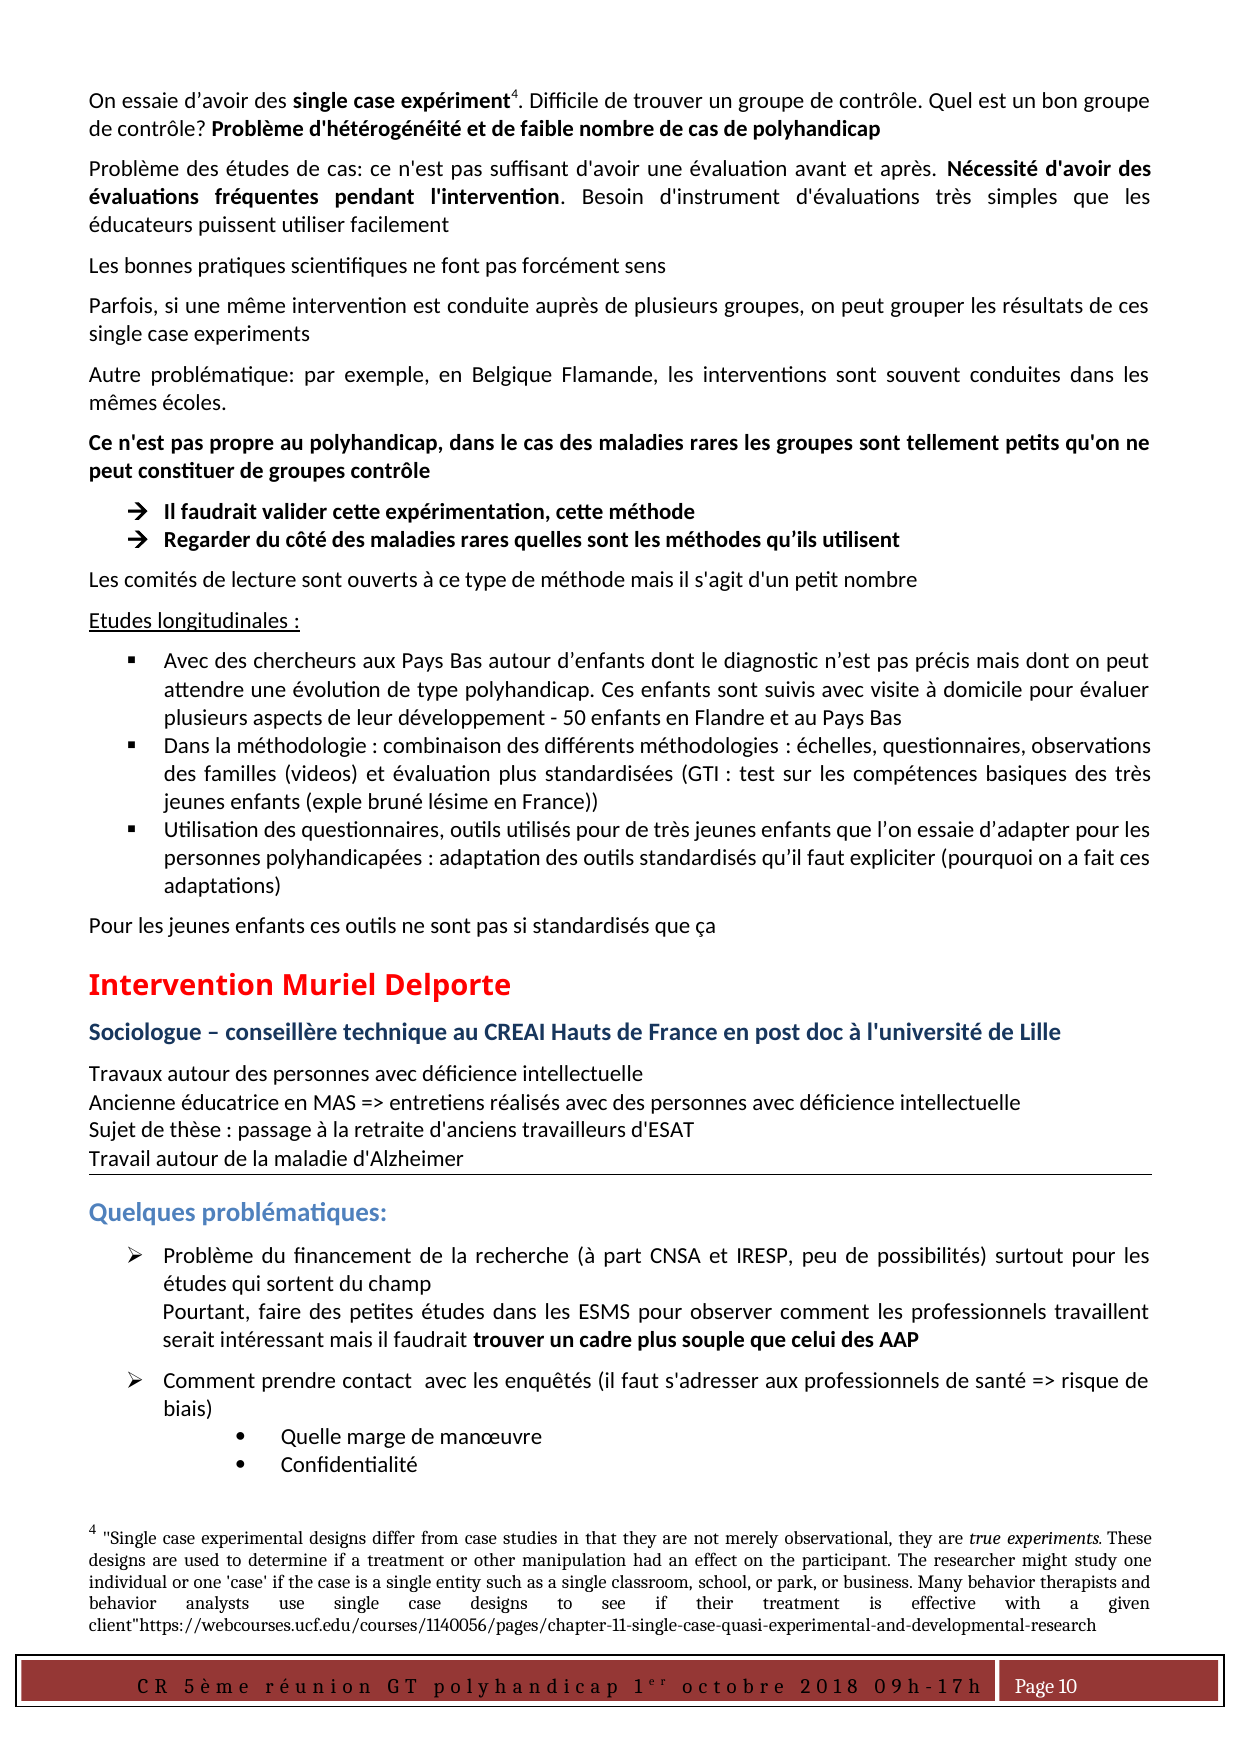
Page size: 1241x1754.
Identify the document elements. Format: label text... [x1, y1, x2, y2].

list Comment prendre contact avec les enquêtés (il faut s'adresser aux professionnels de santé => risque de biais) [126, 1366, 1152, 1422]
text Ce n'est pas propre au polyhandicap, dans le cas des maladies rares les groupes sont tellement petits qu'on ne peut constituer de groupes contrôle [89, 428, 1152, 484]
text On essaie d’avoir des single case expériment. Difficile de trouver un groupe de contrôle. Quel est un bon groupe de contrôle? Problème d'hétérogénéité et de faible nombre de cas de polyhandicap [89, 86, 1152, 142]
list Utilisation des questionnaires, outils utilisés pour de très jeunes enfants que l’on essaie d’adapter pour les personnes polyhandicapées : adaptation des outils standardisés qu’il faut expliciter (pourquoi on a fait ces adaptations) [126, 815, 1152, 899]
text Problème des études de cas: ce n'est pas suffisant d'avoir une évaluation avant et après. Nécessité d'avoir des évaluations fréquentes pendant l'intervention. Besoin d'instrument d'évaluations très simples que les éducateurs puissent utiliser facilement [89, 154, 1152, 238]
text Pour les jeunes enfants ces outils ne sont pas si standardisés que ça [89, 911, 1152, 939]
text Sociologue – conseillère technique au CREAI Hauts de France en post doc à l'université de Lille [89, 1017, 1152, 1047]
text Pourtant, faire des petites études dans les ESMS pour observer comment les professionnels travaillent serait intéressant mais il faudrait trouver un cadre plus souple que celui des AAP [162, 1297, 1152, 1353]
list Avec des chercheurs aux Pays Bas autour d’enfants dont le diagnostic n’est pas précis mais dont on peut attendre une évolution de type polyhandicap. Ces enfants sont suivis avec visite à domicile pour évaluer plusieurs aspects de leur développement - 50 enfants en Flandre et au Pays Bas [126, 647, 1152, 731]
text Parfois, si une même intervention est conduite auprès de plusieurs groupes, on peut grouper les résultats de ces single case experiments [89, 291, 1152, 347]
text Sujet de thèse : passage à la retraite d'anciens travailleurs d'ESAT [89, 1116, 1152, 1144]
text Autre problématique: par exemple, en Belgique Flamande, les interventions sont souvent conduites dans les mêmes écoles. [89, 360, 1152, 416]
text Ancienne éducatrice en MAS => entretiens réalisés avec des personnes avec déficience intellectuelle [89, 1088, 1152, 1116]
text Travail autour de la maladie d'Alzheimer [89, 1144, 1152, 1174]
list Il faudrait valider cette expérimentation, cette méthode [126, 497, 1152, 525]
subtitle Quelques problématiques: [89, 1196, 1152, 1229]
text Travaux autour des personnes avec déficience intellectuelle [89, 1059, 1152, 1088]
text Les bonnes pratiques scientifiques ne font pas forcément sens [89, 251, 1152, 279]
list Confidentialité [236, 1450, 1152, 1478]
list Problème du financement de la recherche (à part CNSA et IRESP, peu de possibilités) surtout pour les études qui sortent du champ [126, 1241, 1152, 1297]
list Dans la méthodologie : combinaison des différents méthodologies : échelles, questionnaires, observations des familles (videos) et évaluation plus standardisées (GTI : test sur les compétences basiques des très jeunes enfants (exple bruné lésime en France)) [126, 731, 1152, 815]
list Regarder du côté des maladies rares quelles sont les méthodes qu’ils utilisent [126, 525, 1152, 553]
text Etudes longitudinales : [89, 606, 1152, 634]
subtitle Intervention Muriel Delporte [89, 964, 1152, 1004]
list Quelle marge de manœuvre [236, 1422, 1152, 1450]
text Les comités de lecture sont ouverts à ce type de méthode mais il s'agit d'un petit nombre [89, 566, 1152, 594]
